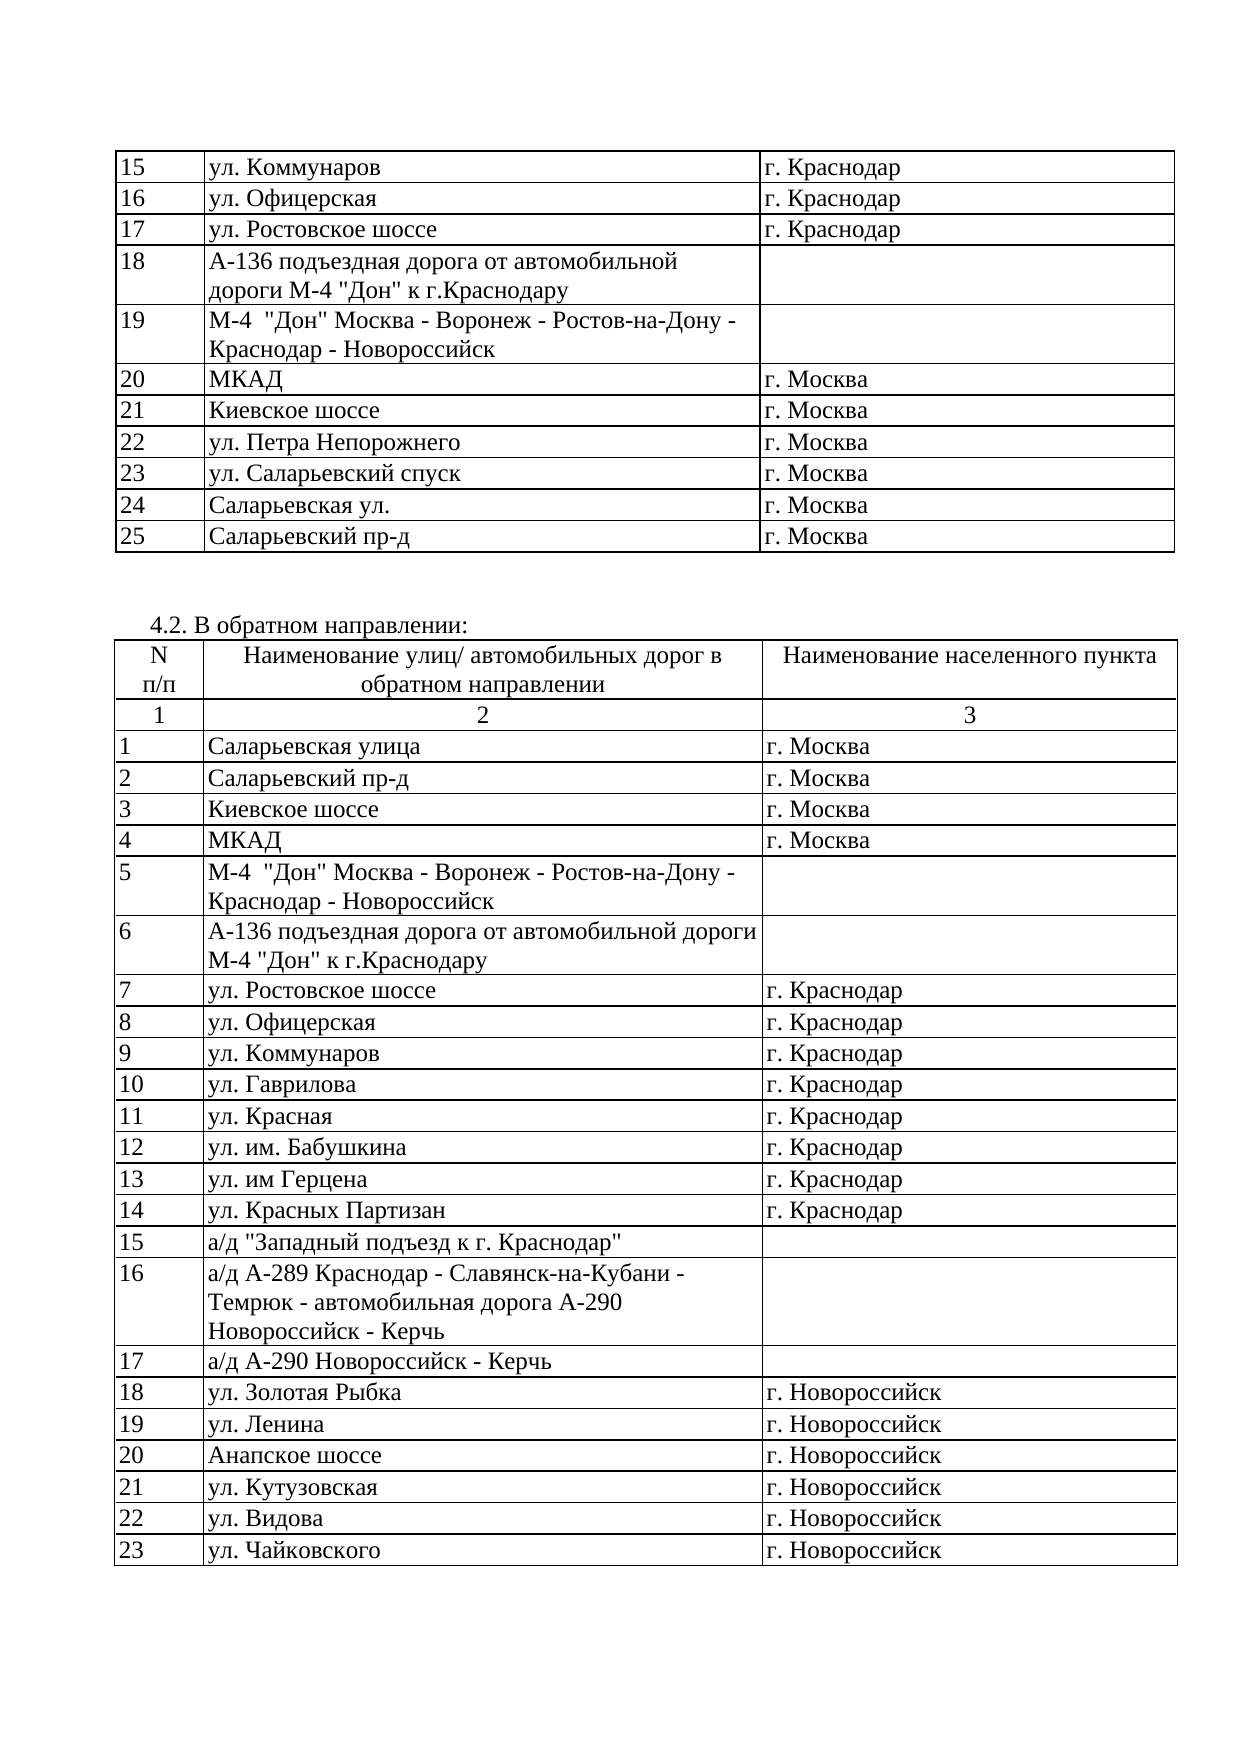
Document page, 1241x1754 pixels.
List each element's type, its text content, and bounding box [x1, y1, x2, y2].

table_cell г. Новороссийск [763, 1408, 1177, 1439]
table_cell г. Москва [761, 427, 1174, 457]
table_cell 15 [117, 152, 204, 181]
table_cell ул. Офицерская [205, 183, 759, 213]
table_cell 4 [115, 825, 203, 855]
table_cell 25 [117, 521, 204, 551]
table_cell Саларьевский пр-д [205, 521, 759, 551]
table_cell г. Новороссийск [763, 1439, 1177, 1470]
table_cell 22 [117, 427, 204, 457]
table_cell г. Новороссийск [763, 1502, 1177, 1533]
table_cell М-4 "Дон" Москва - Воронеж - Ростов-на-Дону - Краснодар - Новороссийск [204, 857, 762, 914]
table_cell 22 [115, 1503, 203, 1533]
table_cell 2 [204, 700, 762, 729]
table_cell 9 [115, 1038, 203, 1068]
table_cell а/д А-289 Краснодар - Славянск-на-Кубани - Темрюк - автомобильная дорога А-290 Новороссийск - Керчь [204, 1258, 762, 1344]
table_cell г. Краснодар [761, 215, 1174, 244]
table_cell ул. им Герцена [204, 1164, 762, 1194]
table_cell г. Новороссийск [763, 1533, 1177, 1565]
table_cell г. Краснодар [763, 1005, 1177, 1036]
table_cell 10 [115, 1069, 203, 1099]
table_cell [763, 915, 1177, 973]
table_cell г. Москва [761, 364, 1174, 394]
table_cell ул. Коммунаров [204, 1038, 762, 1068]
table_cell ул. Видова [204, 1503, 762, 1533]
table_cell ул. Петра Непорожнего [205, 427, 759, 457]
table_cell 19 [117, 305, 204, 362]
table_cell Саларьевская улица [204, 731, 762, 761]
table_header Наименование улиц/ автомобильных дорог в обратном направлении [204, 641, 762, 698]
table_cell а/д А-290 Новороссийск - Керчь [204, 1346, 762, 1376]
table_cell М-4 "Дон" Москва - Воронеж - Ростов-на-Дону - Краснодар - Новороссийск [205, 305, 759, 362]
table_cell ул. Кутузовская [204, 1472, 762, 1502]
table_cell 16 [115, 1258, 203, 1344]
table_cell ул. Ростовское шоссе [204, 975, 762, 1005]
table_cell [763, 855, 1177, 914]
table_cell г. Краснодар [763, 1068, 1177, 1099]
table_cell А-136 подъездная дорога от автомобильной дороги М-4 "Дон" к г.Краснодару [204, 916, 762, 973]
table_cell 20 [115, 1440, 203, 1470]
table_header Наименование населенного пункта [763, 641, 1177, 698]
table_cell ул. Саларьевский спуск [205, 458, 759, 488]
table_cell 16 [117, 183, 204, 213]
table_cell ул. Гаврилова [204, 1070, 762, 1099]
table_cell 5 [115, 856, 203, 914]
table_header N п/п [115, 641, 203, 698]
table_cell г. Краснодар [763, 974, 1177, 1005]
table_cell 17 [115, 1346, 203, 1376]
table_cell А-136 подъездная дорога от автомобильной дороги М-4 "Дон" к г.Краснодару [205, 246, 759, 303]
table_cell 21 [117, 396, 204, 425]
table_cell [763, 1225, 1177, 1257]
table_cell г. Краснодар [763, 1194, 1177, 1225]
table_cell Анапское шоссе [204, 1441, 762, 1470]
table_cell Киевское шоссе [205, 396, 759, 425]
table_cell 7 [115, 975, 203, 1005]
table_cell Киевское шоссе [204, 794, 762, 824]
table_cell г. Новороссийск [763, 1470, 1177, 1502]
table_cell г. Краснодар [761, 152, 1174, 181]
table_cell ул. Коммунаров [205, 152, 759, 181]
table_cell г. Новороссийск [763, 1376, 1177, 1407]
table_cell Саларьевский пр-д [204, 763, 762, 792]
table_cell ул. им. Бабушкина [204, 1132, 762, 1162]
table_cell г. Краснодар [761, 183, 1174, 213]
table_cell 18 [115, 1377, 203, 1407]
table_cell а/д "Западный подъезд к г. Краснодар" [204, 1227, 762, 1257]
table_cell Саларьевская ул. [205, 490, 759, 520]
table_cell г. Краснодар [763, 1036, 1177, 1068]
table_cell г. Краснодар [763, 1162, 1177, 1194]
table_cell 24 [117, 490, 204, 520]
table_cell 15 [115, 1226, 203, 1257]
table_cell 23 [117, 458, 204, 488]
table_cell [761, 305, 1174, 362]
table_cell г. Москва [763, 824, 1177, 855]
table_cell ул. Офицерская [204, 1007, 762, 1036]
table_cell 6 [115, 916, 203, 973]
table_cell [761, 246, 1174, 303]
table_cell 8 [115, 1006, 203, 1036]
table_cell 19 [115, 1409, 203, 1439]
table_cell 17 [117, 215, 204, 244]
table_cell г. Москва [763, 761, 1177, 792]
table_cell 18 [117, 246, 204, 303]
text 4.2. В обратном направлении: [150, 610, 1090, 639]
table_cell ул. Чайковского [204, 1535, 762, 1565]
table_cell г. Краснодар [763, 1099, 1177, 1131]
table_cell ул. Ростовское шоссе [205, 215, 759, 244]
table_cell 21 [115, 1471, 203, 1502]
table_cell 3 [763, 698, 1177, 729]
table_cell г. Москва [761, 521, 1174, 551]
table_cell [763, 1257, 1177, 1344]
table_cell 1 [115, 699, 203, 729]
table_cell г. Москва [763, 730, 1177, 761]
table_cell г. Москва [761, 396, 1174, 425]
table_cell 11 [115, 1100, 203, 1131]
table_cell ул. Красных Партизан [204, 1195, 762, 1225]
table_cell [763, 1345, 1177, 1376]
table_cell 12 [115, 1132, 203, 1162]
table_cell г. Краснодар [763, 1131, 1177, 1162]
table_cell г. Москва [761, 458, 1174, 488]
table_cell 2 [115, 762, 203, 792]
table_cell ул. Золотая Рыбка [204, 1378, 762, 1407]
table_cell 1 [115, 731, 203, 761]
table_cell ул. Ленина [204, 1409, 762, 1439]
table_cell 23 [115, 1534, 203, 1565]
table_cell 14 [115, 1195, 203, 1225]
table_cell ул. Красная [204, 1101, 762, 1131]
table_cell МКАД [205, 364, 759, 394]
table_cell МКАД [204, 826, 762, 855]
table_cell г. Москва [761, 490, 1174, 520]
table_cell 13 [115, 1163, 203, 1194]
table_cell г. Москва [763, 793, 1177, 824]
table_cell 3 [115, 794, 203, 824]
table_cell 20 [117, 364, 204, 394]
